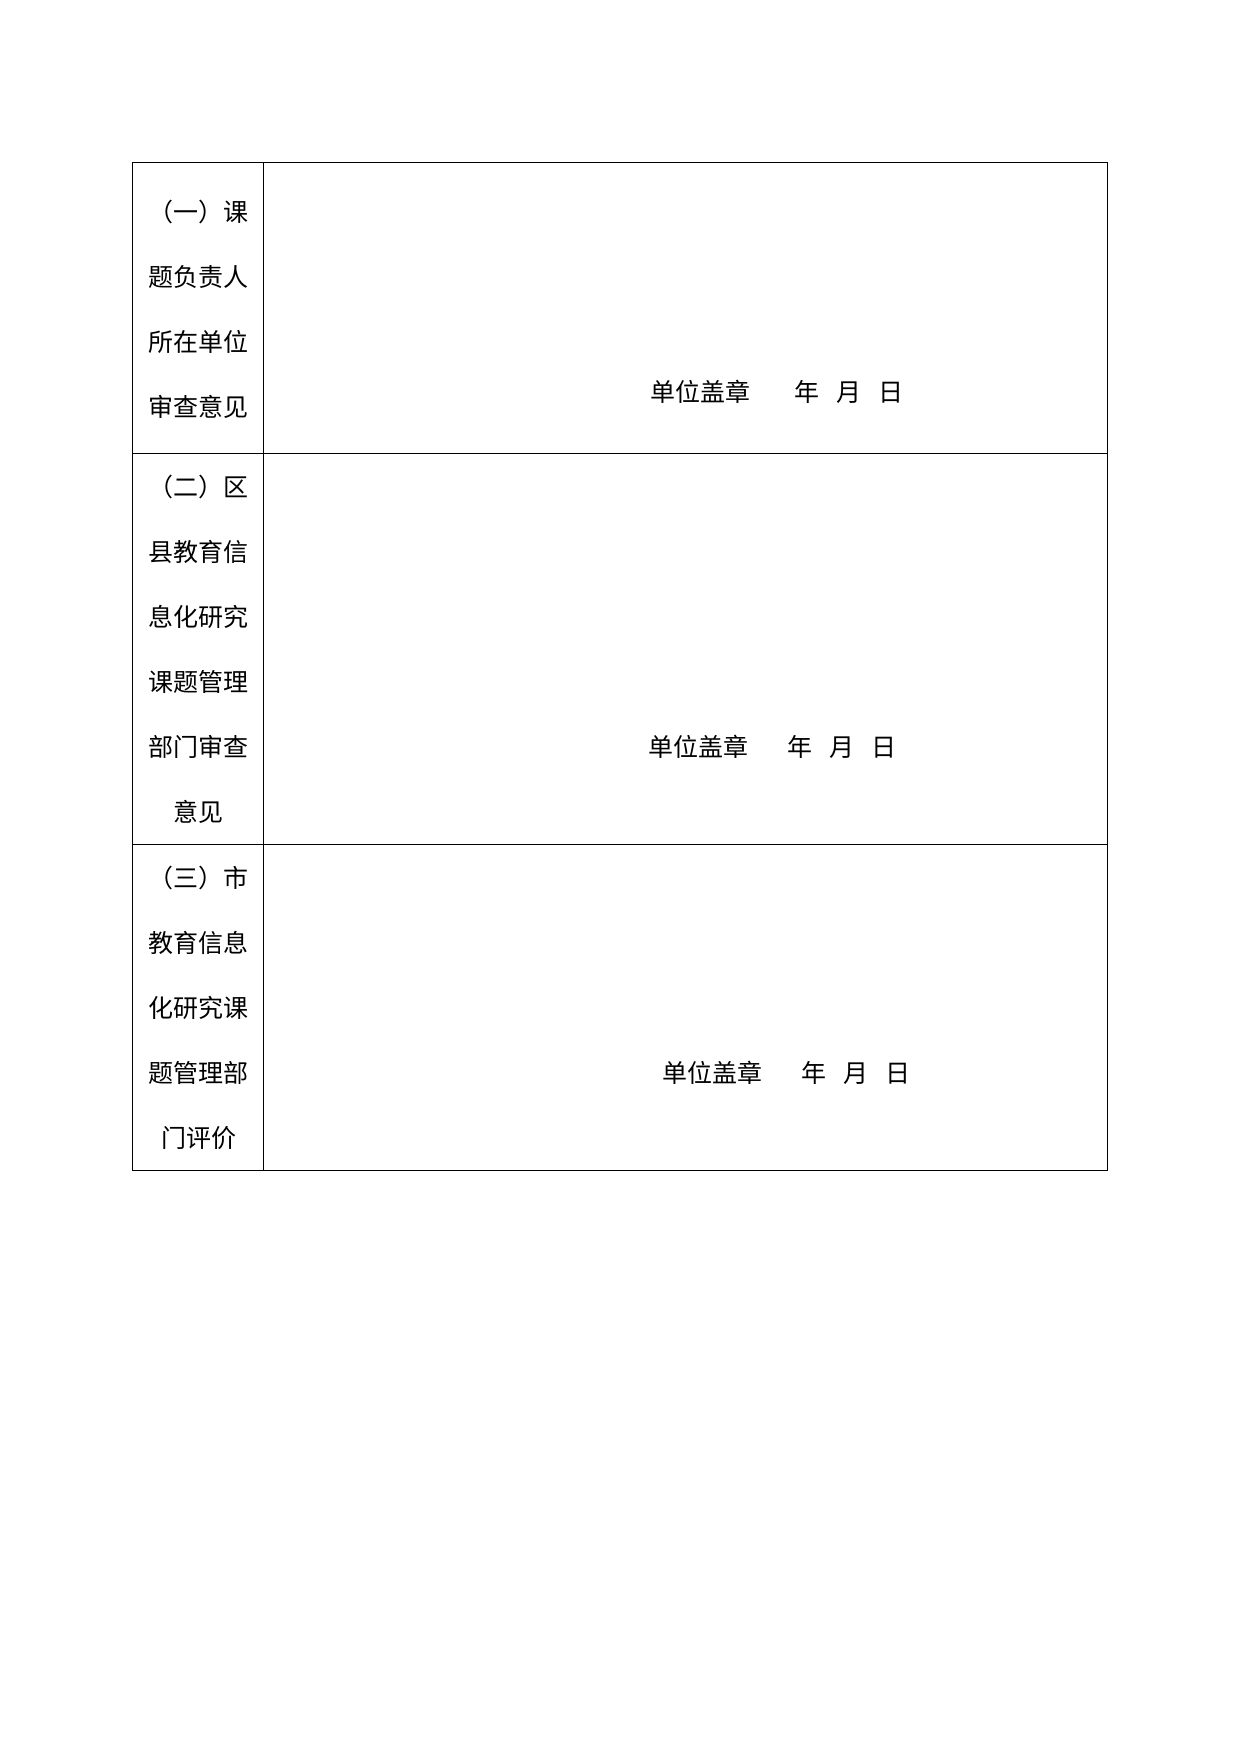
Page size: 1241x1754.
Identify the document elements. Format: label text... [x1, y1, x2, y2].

table_cell （一）课题负责人所在单位审查意见 [133, 163, 263, 452]
table_cell 单位盖章 年 月 日 [264, 845, 1107, 1169]
table_cell 单位盖章 年 月 日 [264, 163, 1107, 452]
table_cell （二）区县教育信息化研究课题管理部门审查意见 [133, 454, 263, 843]
table_cell 单位盖章 年 月 日 [264, 454, 1107, 843]
table_cell （三）市教育信息化研究课题管理部门评价 [133, 845, 263, 1169]
